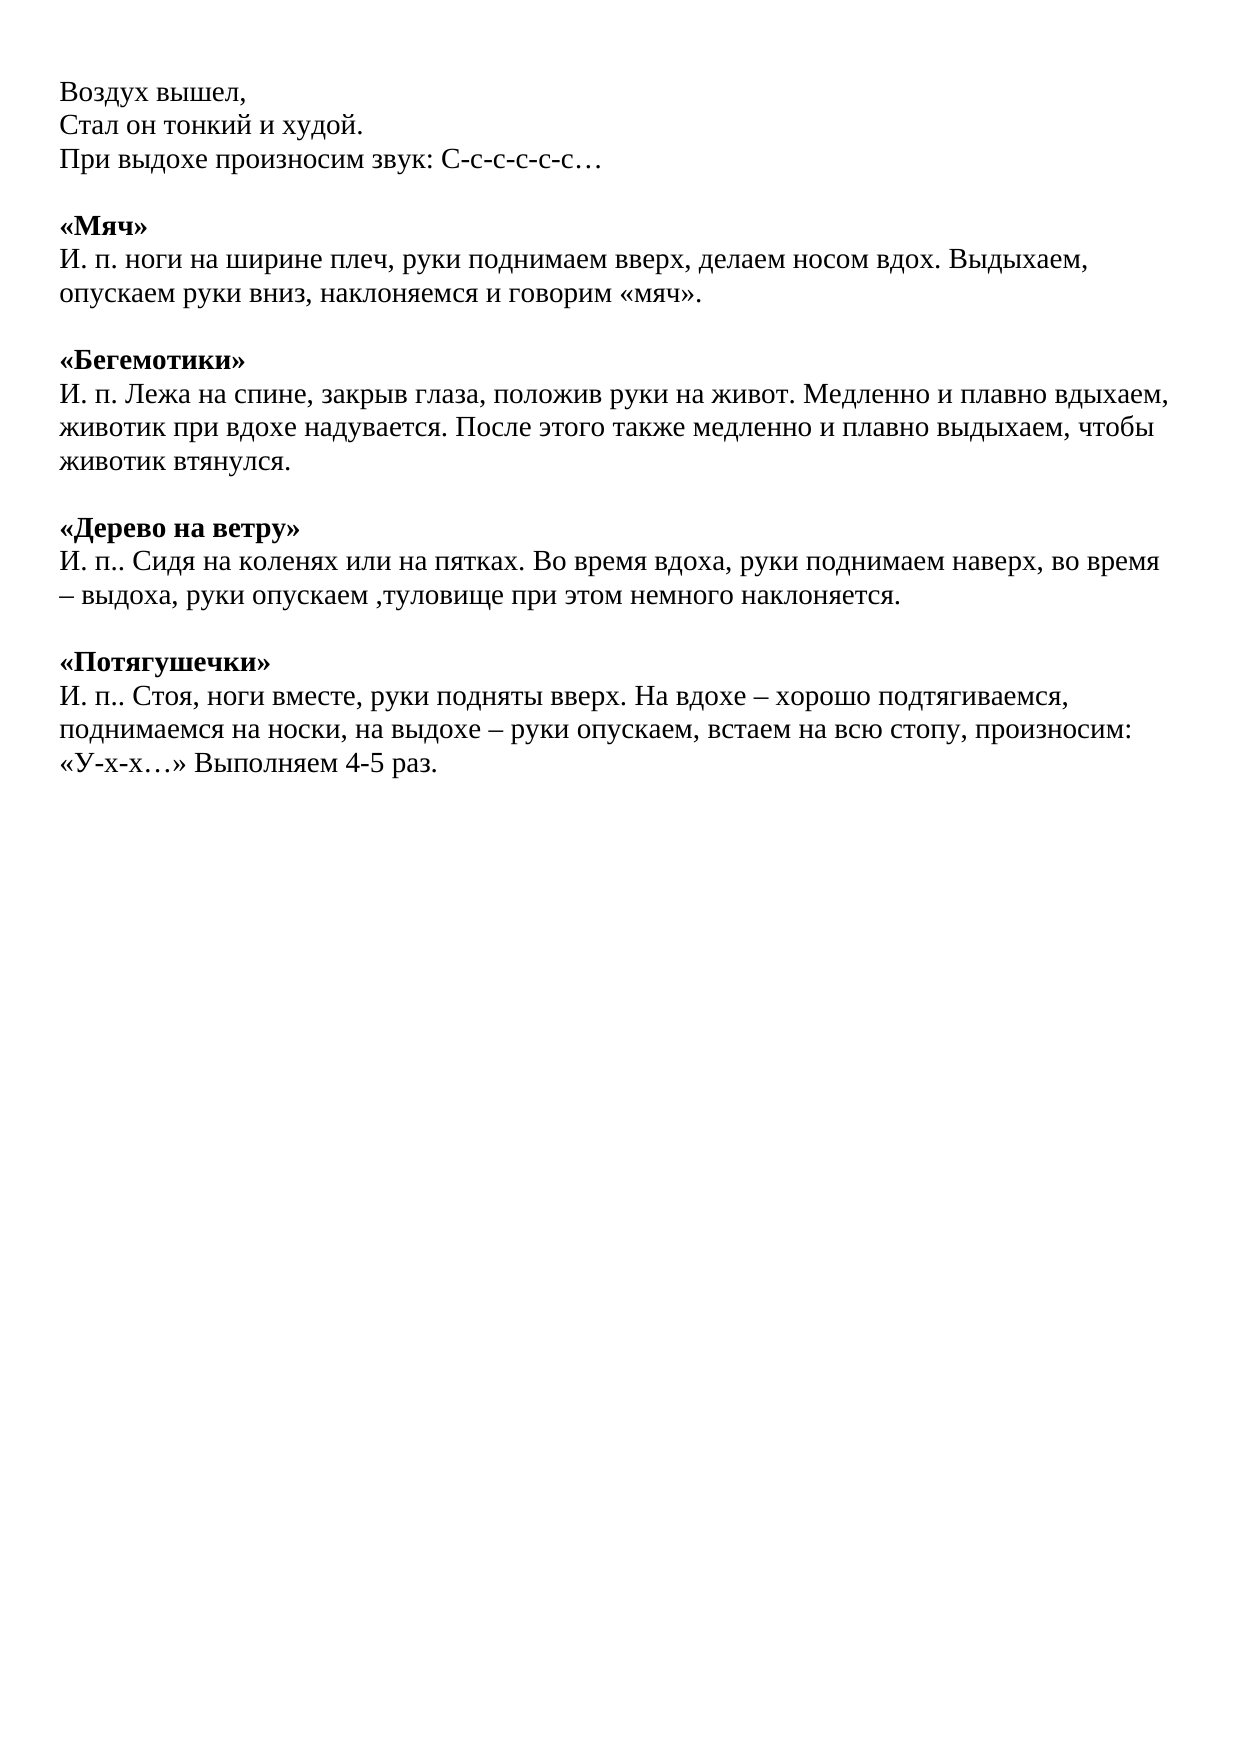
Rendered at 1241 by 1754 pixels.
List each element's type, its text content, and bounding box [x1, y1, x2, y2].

text И. п.. Сидя на коленях или на пятках. Во время вдоха, руки поднимаем наверх, во время – выдоха, руки опускаем ,туловище при этом немного наклоняется. [59, 543, 1181, 611]
text «Мяч» [59, 208, 1181, 242]
text И. п. Лежа на спине, закрыв глаза, положив руки на живот. Медленно и плавно вдыхаем, животик при вдохе надувается. После этого также медленно и плавно выдыхаем, чтобы животик втянулся. [59, 376, 1181, 476]
text «Дерево на ветру» [59, 510, 1181, 543]
text Стал он тонкий и худой. [59, 107, 1181, 141]
text Воздух вышел, [59, 74, 1181, 107]
text И. п.. Стоя, ноги вместе, руки подняты вверх. На вдохе – хорошо подтягиваемся, поднимаемся на носки, на выдохе – руки опускаем, встаем на всю стопу, произносим: «У-х-х…» Выполняем 4-5 раз. [59, 678, 1181, 778]
text «Потягушечки» [59, 644, 1181, 678]
text При выдохе произносим звук: С-с-с-с-с-с… [59, 141, 1181, 174]
text «Бегемотики» [59, 342, 1181, 376]
text И. п. ноги на ширине плеч, руки поднимаем вверх, делаем носом вдох. Выдыхаем, опускаем руки вниз, наклоняемся и говорим «мяч». [59, 242, 1181, 309]
